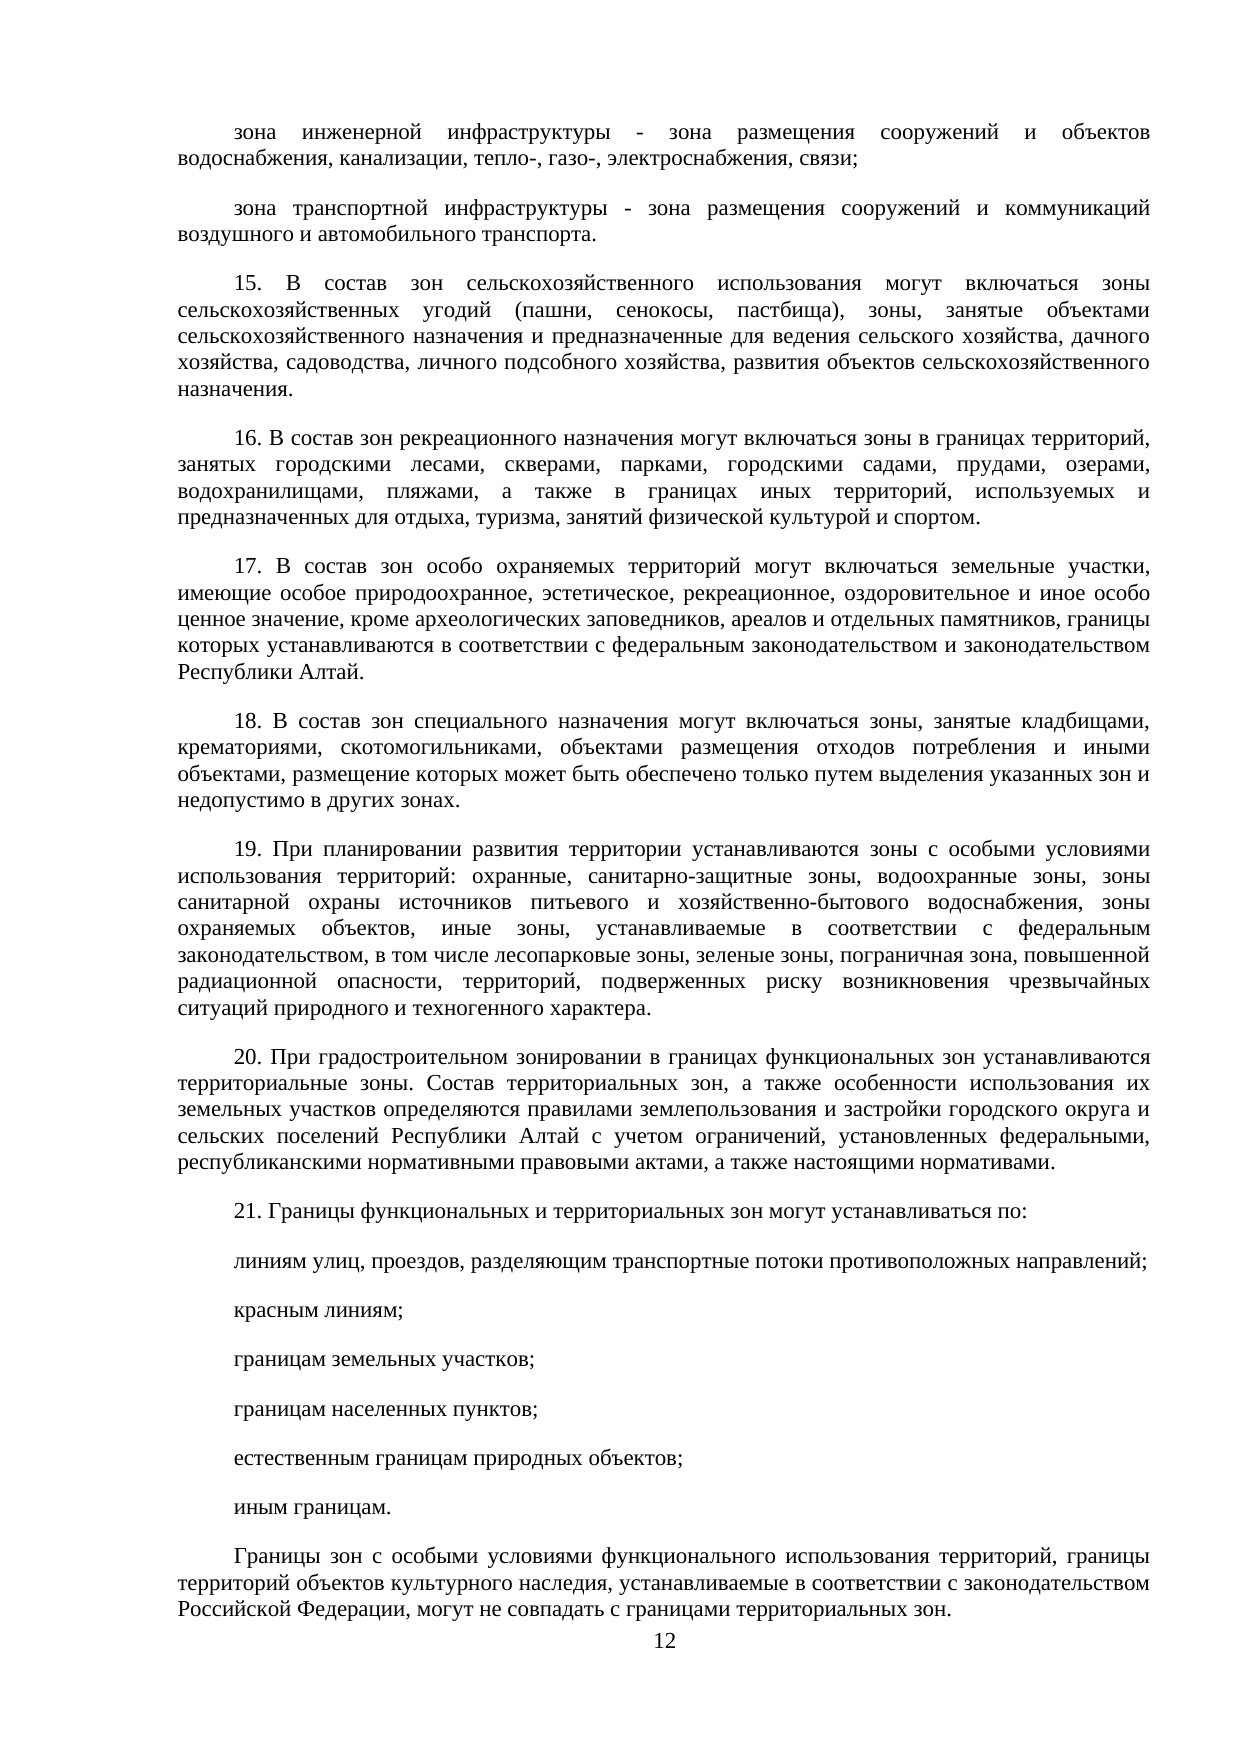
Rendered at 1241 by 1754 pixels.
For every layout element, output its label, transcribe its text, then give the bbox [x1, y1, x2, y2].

text иным границам. [177, 1493, 1152, 1519]
text линиям улиц, проездов, разделяющим транспортные потоки противоположных направлений; [177, 1247, 1152, 1273]
text зона инженерной инфраструктуры - зона размещения сооружений и объектов водоснабжения, канализации, тепло-, газо-, электроснабжения, связи; [177, 118, 1152, 171]
text естественным границам природных объектов; [177, 1444, 1152, 1470]
text 15. В состав зон сельскохозяйственного использования могут включаться зоны сельскохозяйственных угодий (пашни, сенокосы, пастбища), зоны, занятые объектами сельскохозяйственного назначения и предназначенные для ведения сельского хозяйства, дачного хозяйства, садоводства, личного подсобного хозяйства, развития объектов сельскохозяйственного назначения. [177, 269, 1152, 401]
text 19. При планировании развития территории устанавливаются зоны с особыми условиями использования территорий: охранные, санитарно-защитные зоны, водоохранные зоны, зоны санитарной охраны источников питьевого и хозяйственно-бытового водоснабжения, зоны охраняемых объектов, иные зоны, устанавливаемые в соответствии с федеральным законодательством, в том числе лесопарковые зоны, зеленые зоны, пограничная зона, повышенной радиационной опасности, территорий, подверженных риску возникновения чрезвычайных ситуаций природного и техногенного характера. [177, 835, 1152, 1020]
text 18. В состав зон специального назначения могут включаться зоны, занятые кладбищами, крематориями, скотомогильниками, объектами размещения отходов потребления и иными объектами, размещение которых может быть обеспечено только путем выделения указанных зон и недопустимо в других зонах. [177, 707, 1152, 812]
text красным линиям; [177, 1296, 1152, 1322]
text границам земельных участков; [177, 1345, 1152, 1372]
text границам населенных пунктов; [177, 1394, 1152, 1421]
text Границы зон с особыми условиями функционального использования территорий, границы территорий объектов культурного наследия, устанавливаемые в соответствии с законодательством Российской Федерации, могут не совпадать с границами территориальных зон. [177, 1542, 1152, 1621]
text 20. При градостроительном зонировании в границах функциональных зон устанавливаются территориальные зоны. Состав территориальных зон, а также особенности использования их земельных участков определяются правилами землепользования и застройки городского округа и сельских поселений Республики Алтай с учетом ограничений, установленных федеральными, республиканскими нормативными правовыми актами, а также настоящими нормативами. [177, 1043, 1152, 1174]
text 21. Границы функциональных и территориальных зон могут устанавливаться по: [177, 1197, 1152, 1224]
text 17. В состав зон особо охраняемых территорий могут включаться земельные участки, имеющие особое природоохранное, эстетическое, рекреационное, оздоровительное и иное особо ценное значение, кроме археологических заповедников, ареалов и отдельных памятников, границы которых устанавливаются в соответствии с федеральным законодательством и законодательством Республики Алтай. [177, 552, 1152, 684]
text зона транспортной инфраструктуры - зона размещения сооружений и коммуникаций воздушного и автомобильного транспорта. [177, 194, 1152, 246]
text 16. В состав зон рекреационного назначения могут включаться зоны в границах территорий, занятых городскими лесами, скверами, парками, городскими садами, прудами, озерами, водохранилищами, пляжами, а также в границах иных территорий, используемых и предназначенных для отдыха, туризма, занятий физической культурой и спортом. [177, 424, 1152, 529]
